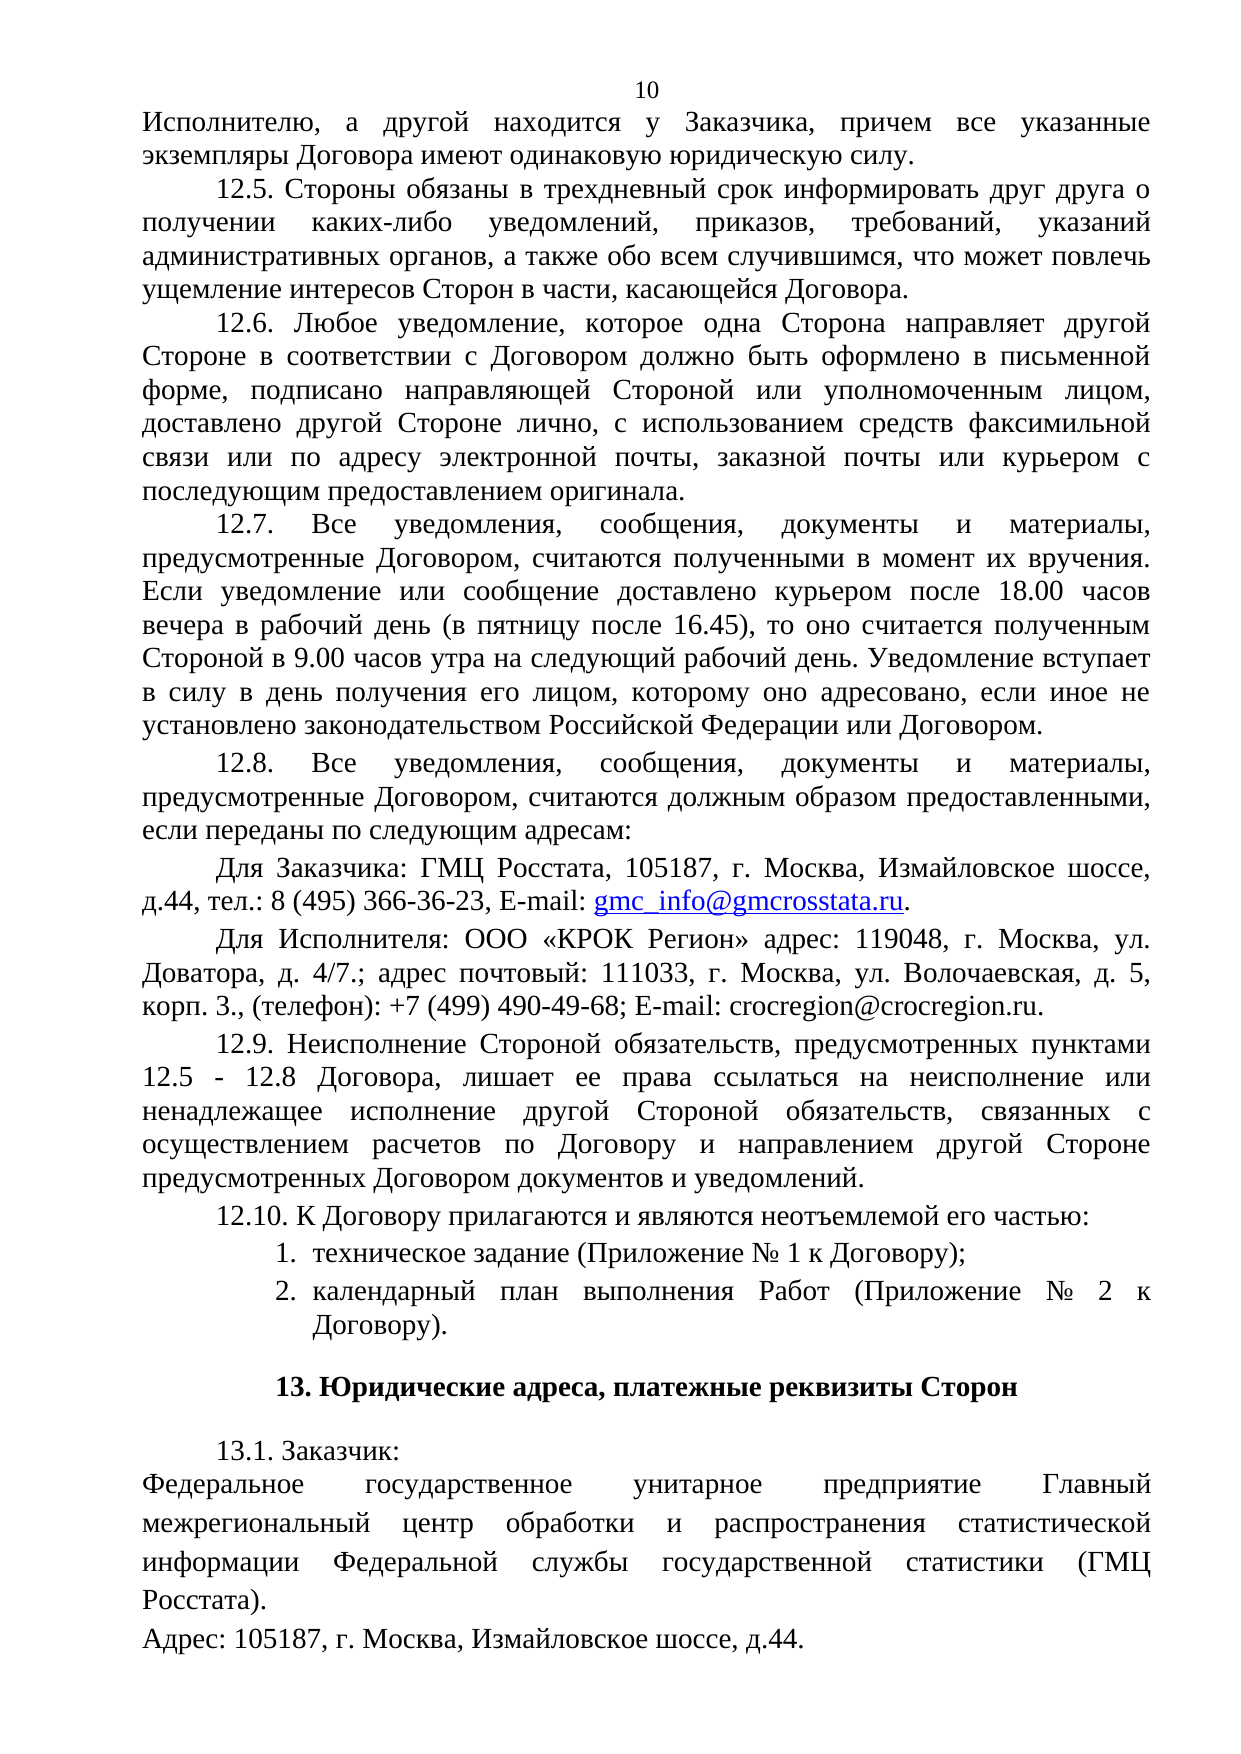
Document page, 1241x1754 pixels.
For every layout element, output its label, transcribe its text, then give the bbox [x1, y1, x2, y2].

text 12.7. Все уведомления, сообщения, документы и материалы, предусмотренные Договором, считаются полученными в момент их вручения. Если уведомление или сообщение доставлено курьером после 18.00 часов вечера в рабочий день (в пятницу после 16.45), то оно считается полученным Стороной в 9.00 часов утра на следующий рабочий день. Уведомление вступает в силу в день получения его лицом, которому оно адресовано, если иное не установлено законодательством Российской Федерации или Договором. [142, 506, 1152, 741]
text 12.9. Неисполнение Стороной обязательств, предусмотренных пунктами 12.5 - 12.8 Договора, лишает ее права ссылаться на неисполнение или ненадлежащее исполнение другой Стороной обязательств, связанных с осуществлением расчетов по Договору и направлением другой Стороне предусмотренных Договором документов и уведомлений. [142, 1026, 1152, 1194]
text 12.6. Любое уведомление, которое одна Сторона направляет другой Стороне в соответствии с Договором должно быть оформлено в письменной форме, подписано направляющей Стороной или уполномоченным лицом, доставлено другой Стороне лично, с использованием средств факсимильной связи или по адресу электронной почты, заказной почты или курьером с последующим предоставлением оригинала. [142, 305, 1152, 506]
text Адрес: 105187, г. Москва, Измайловское шоссе, д.44. [142, 1621, 1152, 1654]
list календарный план выполнения Работ (Приложение № 2 к Договору). [275, 1273, 1152, 1340]
text Федеральное государственное унитарное предприятие Главный межрегиональный центр обработки и распространения статистической информации Федеральной службы государственной статистики (ГМЦ Росстата). [142, 1467, 1152, 1616]
text Для Заказчика: ГМЦ Росстата, 105187, г. Москва, Измайловское шоссе, д.44, тел.: 8 (495) 366-36-23, E-mail: gmc_info@gmcrosstata.ru. [142, 850, 1152, 917]
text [142, 104, 1152, 171]
text 12.10. К Договору прилагаются и являются неотъемлемой его частью: [142, 1198, 1152, 1231]
text 13.1. Заказчик: [142, 1433, 1152, 1467]
text 12.8. Все уведомления, сообщения, документы и материалы, предусмотренные Договором, считаются должным образом предоставленными, если переданы по следующим адресам: [142, 745, 1152, 846]
list техническое задание (Приложение № 1 к Договору); [275, 1236, 1152, 1269]
text Для Исполнителя: ООО «КРОК Регион» адрес: 119048, г. Москва, ул. Доватора, д. 4/7.; адрес почтовый: 111033, г. Москва, ул. Волочаевская, д. 5, корп. 3., (телефон): +7 (499) 490-49-68; E-mail: crocregion@crocregion.ru. [142, 921, 1152, 1022]
text 12.5. Стороны обязаны в трехдневный срок информировать друг друга о получении каких-либо уведомлений, приказов, требований, указаний административных органов, а также обо всем случившимся, что может повлечь ущемление интересов Сторон в части, касающейся Договора. [142, 171, 1152, 305]
text 13. Юридические адреса, платежные реквизиты Сторон [142, 1369, 1152, 1403]
